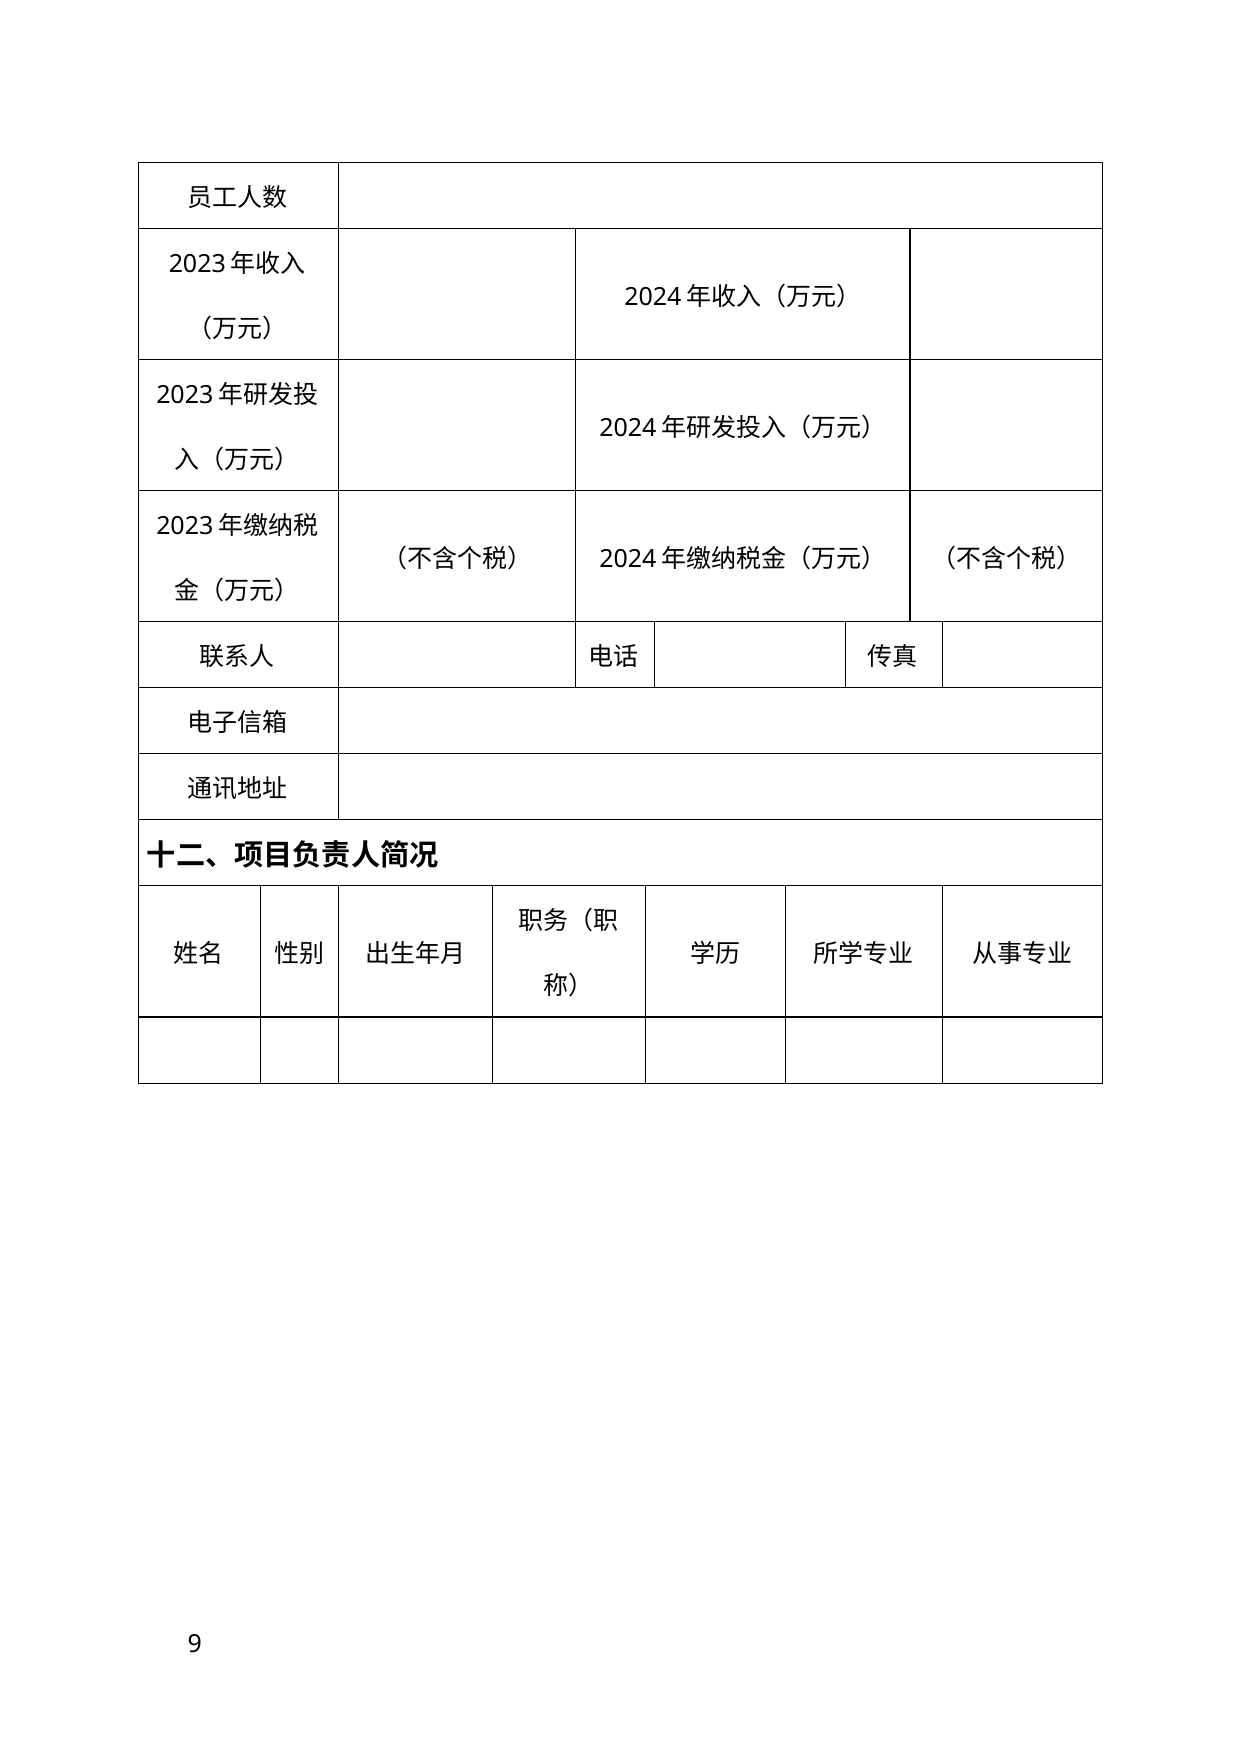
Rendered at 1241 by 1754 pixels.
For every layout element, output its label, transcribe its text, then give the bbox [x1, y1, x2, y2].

table_cell 2024年收入（万元） [576, 229, 909, 359]
table_cell 十二、项目负责人简况 [139, 820, 1102, 885]
table_cell 2023年研发投入（万元） [139, 360, 338, 490]
table_cell 学历 [646, 886, 785, 1016]
table_cell [261, 1018, 338, 1082]
table_cell [786, 1018, 942, 1082]
table_cell 2023年收入 （万元） [139, 229, 338, 359]
table_cell （不含个税） [339, 491, 575, 621]
table_cell [943, 622, 1102, 687]
table_cell [655, 622, 845, 687]
table_cell [339, 688, 1102, 753]
table_cell [646, 1018, 785, 1082]
table_cell 出生年月 [339, 886, 492, 1016]
table_cell 传真 [846, 622, 942, 687]
table_cell [493, 1018, 645, 1082]
table_cell 所学专业 [786, 886, 942, 1016]
table_cell 电话 [576, 622, 654, 687]
table_cell 2023年缴纳税金（万元） [139, 491, 338, 621]
table_cell [339, 163, 1102, 228]
table_cell 员工人数 [139, 163, 338, 228]
table_cell 2024年研发投入（万元） [576, 360, 909, 490]
table_cell 性别 [261, 886, 338, 1016]
table_cell [943, 1018, 1102, 1082]
table_cell 电子信箱 [139, 688, 338, 753]
table_cell [339, 360, 575, 490]
table_cell 姓名 [139, 886, 260, 1016]
table_cell [911, 229, 1102, 359]
table_cell [339, 1018, 492, 1082]
table_cell 从事专业 [943, 886, 1102, 1016]
table_cell [911, 360, 1102, 490]
table_cell 职务（职称） [493, 886, 645, 1016]
table_cell [339, 622, 575, 687]
table_cell [339, 754, 1102, 819]
table_cell 通讯地址 [139, 754, 338, 819]
table_cell （不含个税） [911, 491, 1102, 621]
table_cell 2024年缴纳税金（万元） [576, 491, 909, 621]
table_cell [339, 229, 575, 359]
table_cell [139, 1018, 260, 1082]
table_cell 联系人 [139, 622, 338, 687]
